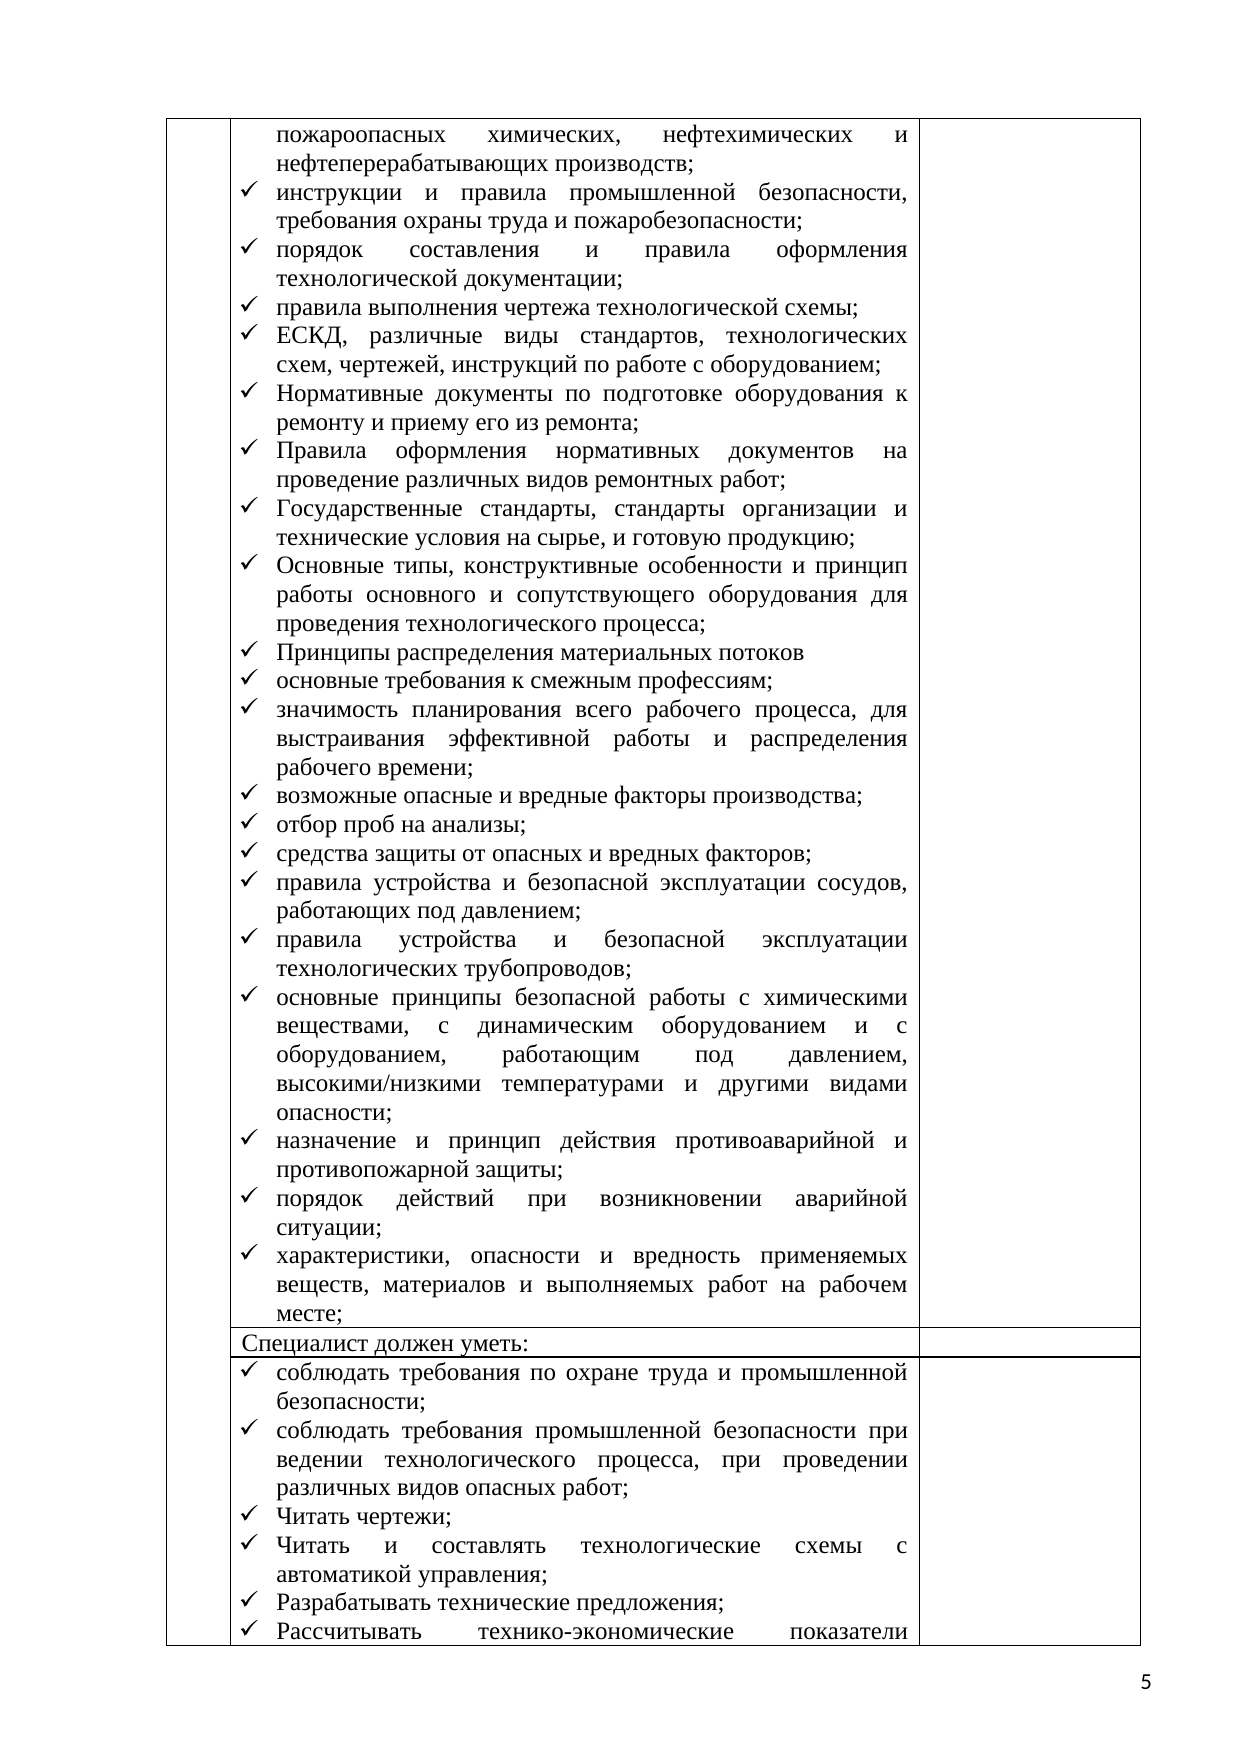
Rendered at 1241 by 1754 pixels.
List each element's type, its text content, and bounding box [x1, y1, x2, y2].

table_cell [920, 1358, 1140, 1645]
table_cell [920, 1328, 1140, 1356]
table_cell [231, 1358, 919, 1645]
table_cell Специалист должен уметь: [231, 1328, 919, 1356]
